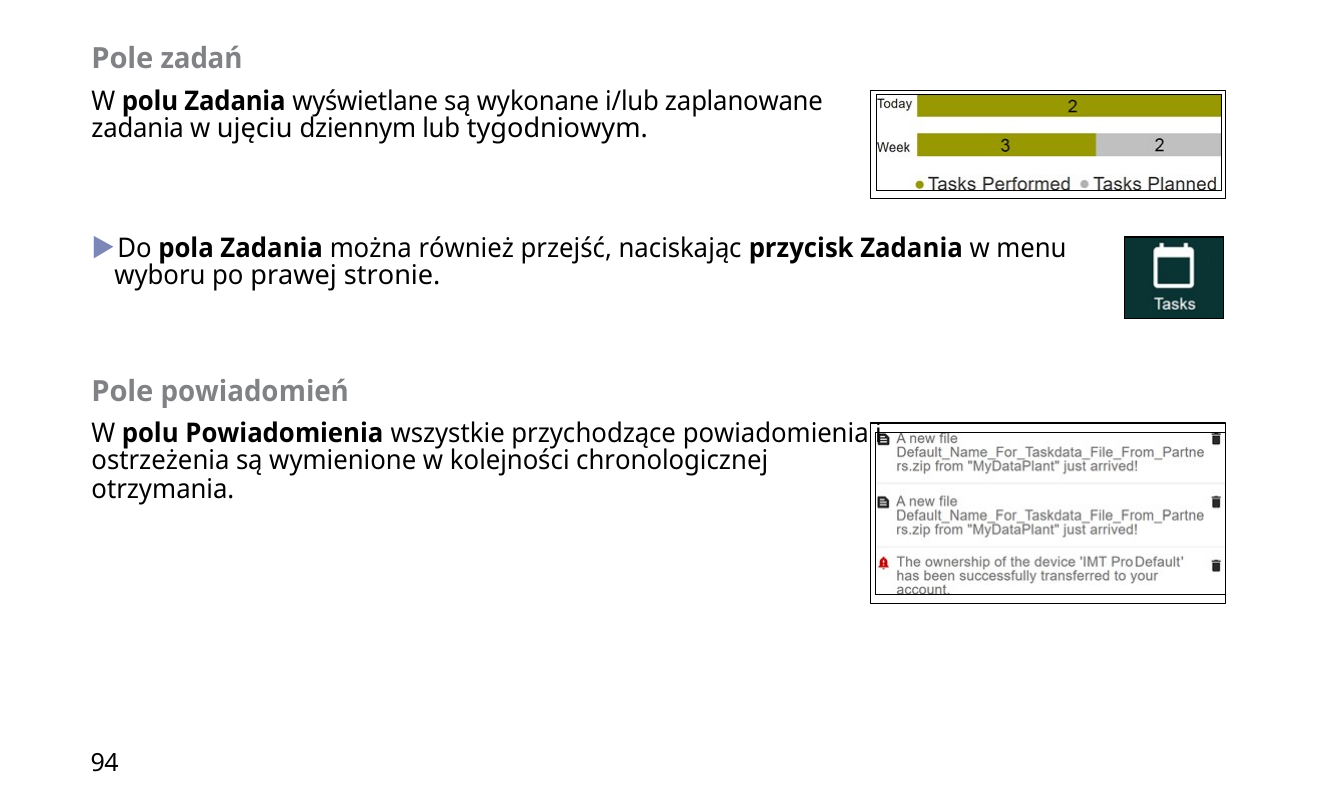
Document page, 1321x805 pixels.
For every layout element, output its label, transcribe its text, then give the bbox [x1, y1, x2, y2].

picture [877, 95, 1221, 190]
picture [876, 433, 1225, 594]
text W polu Powiadomienia wszystkie przychodzące powiadomienia i ostrzeżenia są wymienione w kolejności chronologicznej otrzymania. [91, 420, 915, 506]
subtitle Pole zadań [91, 37, 1258, 77]
list Do pola Zadania można również przejść, naciskając przycisk Zadania w menu wyboru po prawej stronie. [91, 235, 1111, 292]
picture [1125, 238, 1223, 318]
subtitle Pole powiadomień [91, 370, 1258, 410]
text W polu Zadania wyświetlane są wykonane i/lub zaplanowane zadania w ujęciu dziennym lub tygodniowym. [91, 87, 915, 145]
